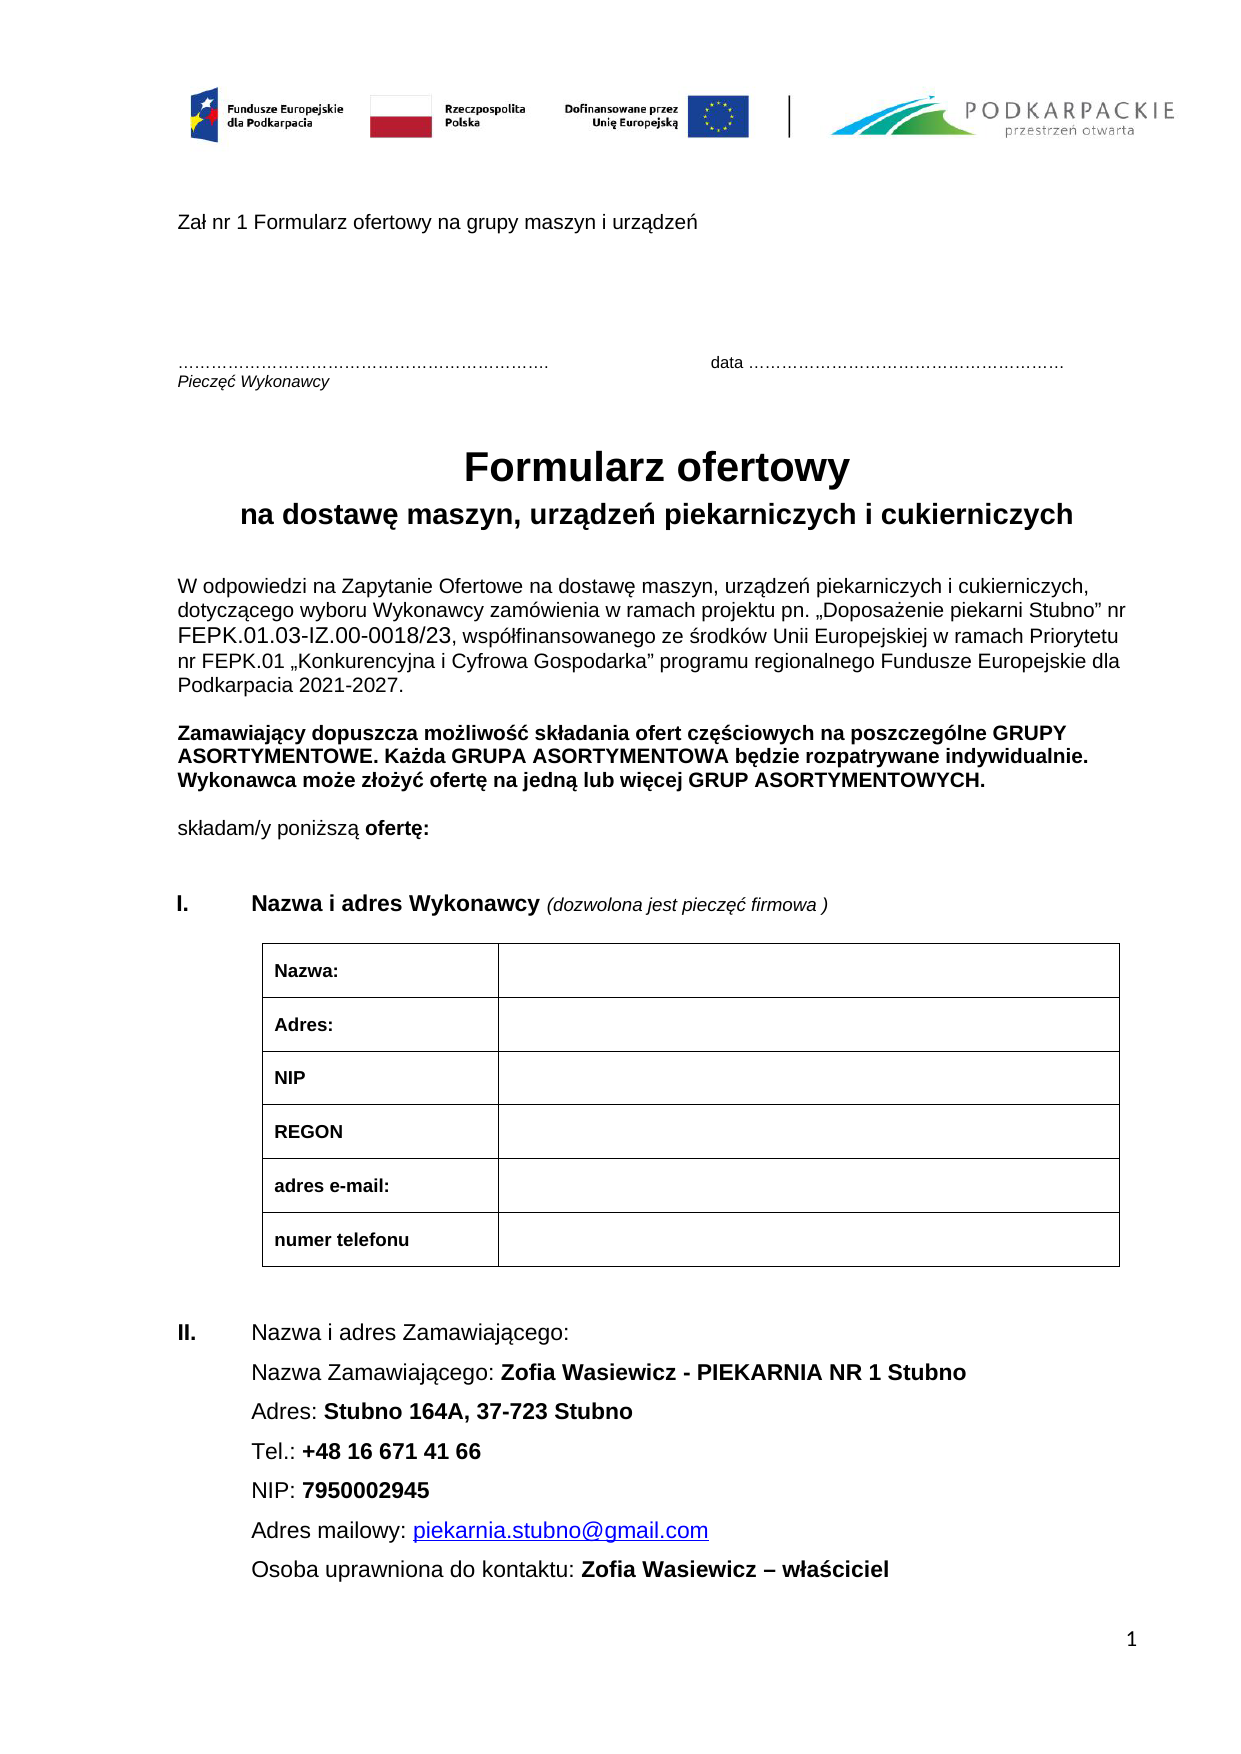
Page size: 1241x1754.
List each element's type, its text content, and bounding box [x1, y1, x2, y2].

table_cell REGON [263, 1105, 498, 1158]
list Adres: Stubno 164A, 37-723 Stubno [251, 1398, 1137, 1425]
text W odpowiedzi na Zapytanie Ofertowe na dostawę maszyn, urządzeń piekarniczych i cukierniczych, dotyczącego wyboru Wykonawcy zamówienia w ramach projektu pn. „Doposażenie piekarni Stubno” nr FEPK.01.03-IZ.00-0018/23, współfinansowanego ze środków Unii Europejskiej w ramach Priorytetu nr FEPK.01 „Konkurencyjna i Cyfrowa Gospodarka” programu regionalnego Fundusze Europejskie dla Podkarpacia 2021-2027. [177, 574, 1137, 696]
text …………………………………………………………. data ………………………………………………… [177, 353, 1137, 372]
text Formularz ofertowy [177, 442, 1137, 490]
text na dostawę maszyn, urządzeń piekarniczych i cukierniczych [177, 497, 1137, 531]
table_cell Adres: [263, 998, 498, 1051]
list Tel.: +48 16 671 41 66 [251, 1438, 1137, 1464]
text Zamawiający dopuszcza możliwość składania ofert częściowych na poszczególne GRUPY ASORTYMENTOWE. Każda GRUPA ASORTYMENTOWA będzie rozpatrywane indywidualnie. Wykonawca może złożyć ofertę na jedną lub więcej GRUP ASORTYMENTOWYCH. [177, 720, 1137, 792]
list Nazwa i adres Zamawiającego: [177, 1319, 1137, 1346]
list Nazwa i adres Wykonawcy (dozwolona jest pieczęć firmowa ) [176, 890, 1137, 917]
table_cell [499, 1213, 1119, 1266]
list Nazwa Zamawiającego: Zofia Wasiewicz - PIEKARNIA NR 1 Stubno [251, 1359, 1137, 1385]
table_cell numer telefonu [263, 1213, 498, 1266]
text składam/y poniższą ofertę: [177, 816, 1137, 840]
list Osoba uprawniona do kontaktu: Zofia Wasiewicz – właściciel [251, 1556, 1137, 1583]
text Zał nr 1 Formularz ofertowy na grupy maszyn i urządzeń [177, 208, 1133, 235]
table_cell NIP [263, 1052, 498, 1104]
table_cell [499, 1159, 1119, 1212]
list Adres mailowy: piekarnia.stubno@gmail.com [251, 1517, 1137, 1543]
table_cell [499, 1105, 1119, 1158]
list NIP: 7950002945 [251, 1477, 1137, 1504]
text Pieczęć Wykonawcy [177, 372, 1137, 391]
table_cell [499, 1052, 1119, 1104]
table_header Nazwa: [263, 944, 498, 997]
table_cell adres e-mail: [263, 1159, 498, 1212]
table_cell [499, 998, 1119, 1051]
table_header [499, 944, 1119, 997]
